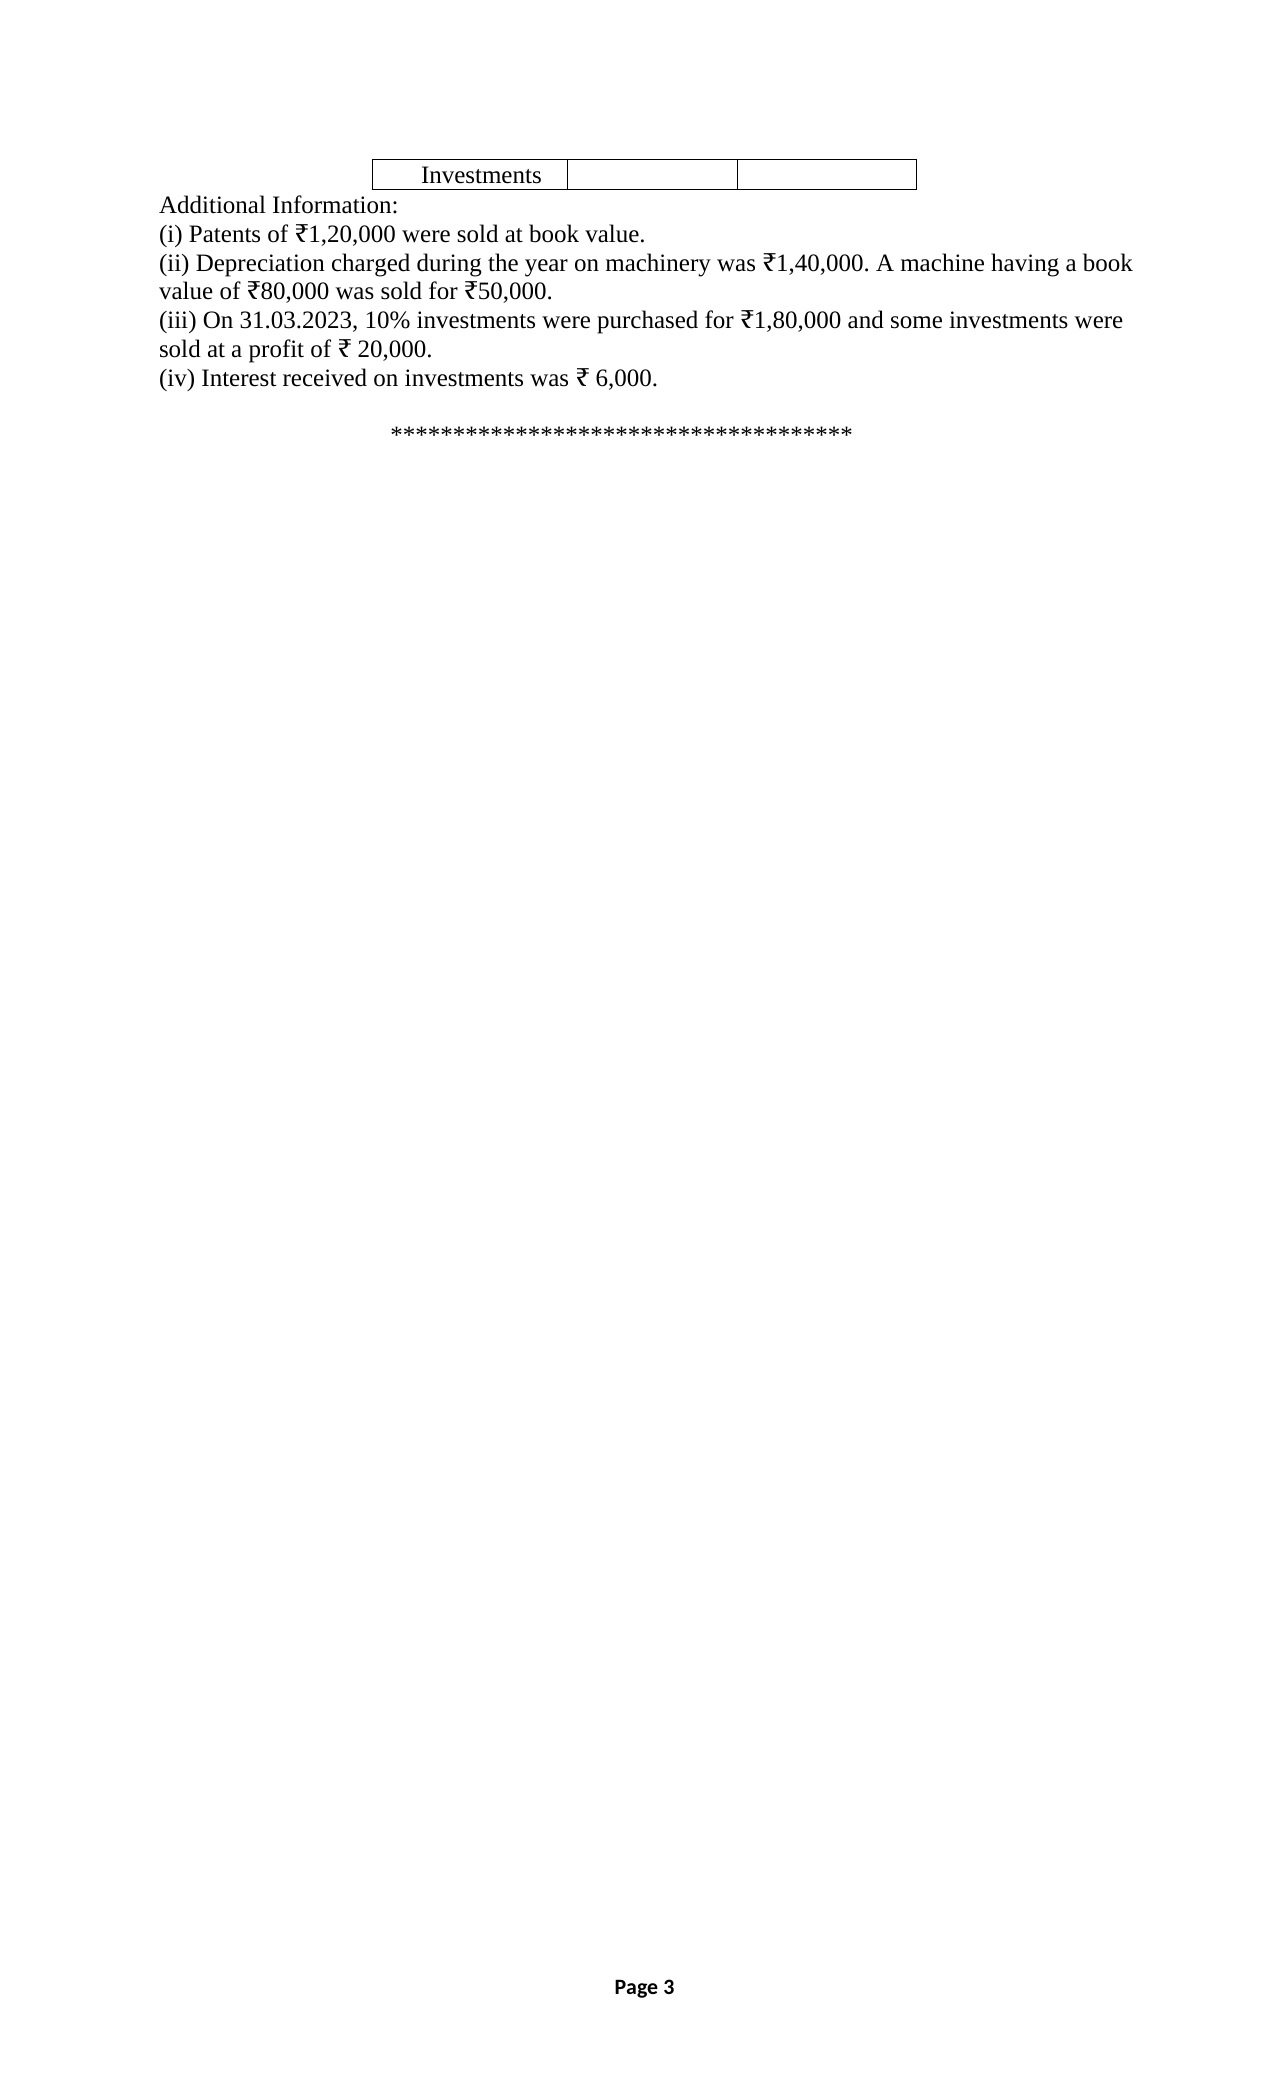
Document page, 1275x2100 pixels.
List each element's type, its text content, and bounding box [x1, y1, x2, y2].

text (iii) On 31.03.2023, 10% investments were purchased for ₹1,80,000 and some investments were sold at a profit of ₹ 20,000. [159, 305, 1167, 363]
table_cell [373, 160, 567, 189]
text (iv) Interest received on investments was ₹ 6,000. ************************************* [121, 363, 1167, 449]
text (ii) Depreciation charged during the year on machinery was ₹1,40,000. A machine having a book value of ₹80,000 was sold for ₹50,000. [159, 248, 1167, 305]
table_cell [738, 160, 916, 189]
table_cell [568, 160, 737, 189]
text (i) Patents of ₹1,20,000 were sold at book value. [159, 219, 1167, 248]
text Additional Information: [159, 190, 1167, 219]
